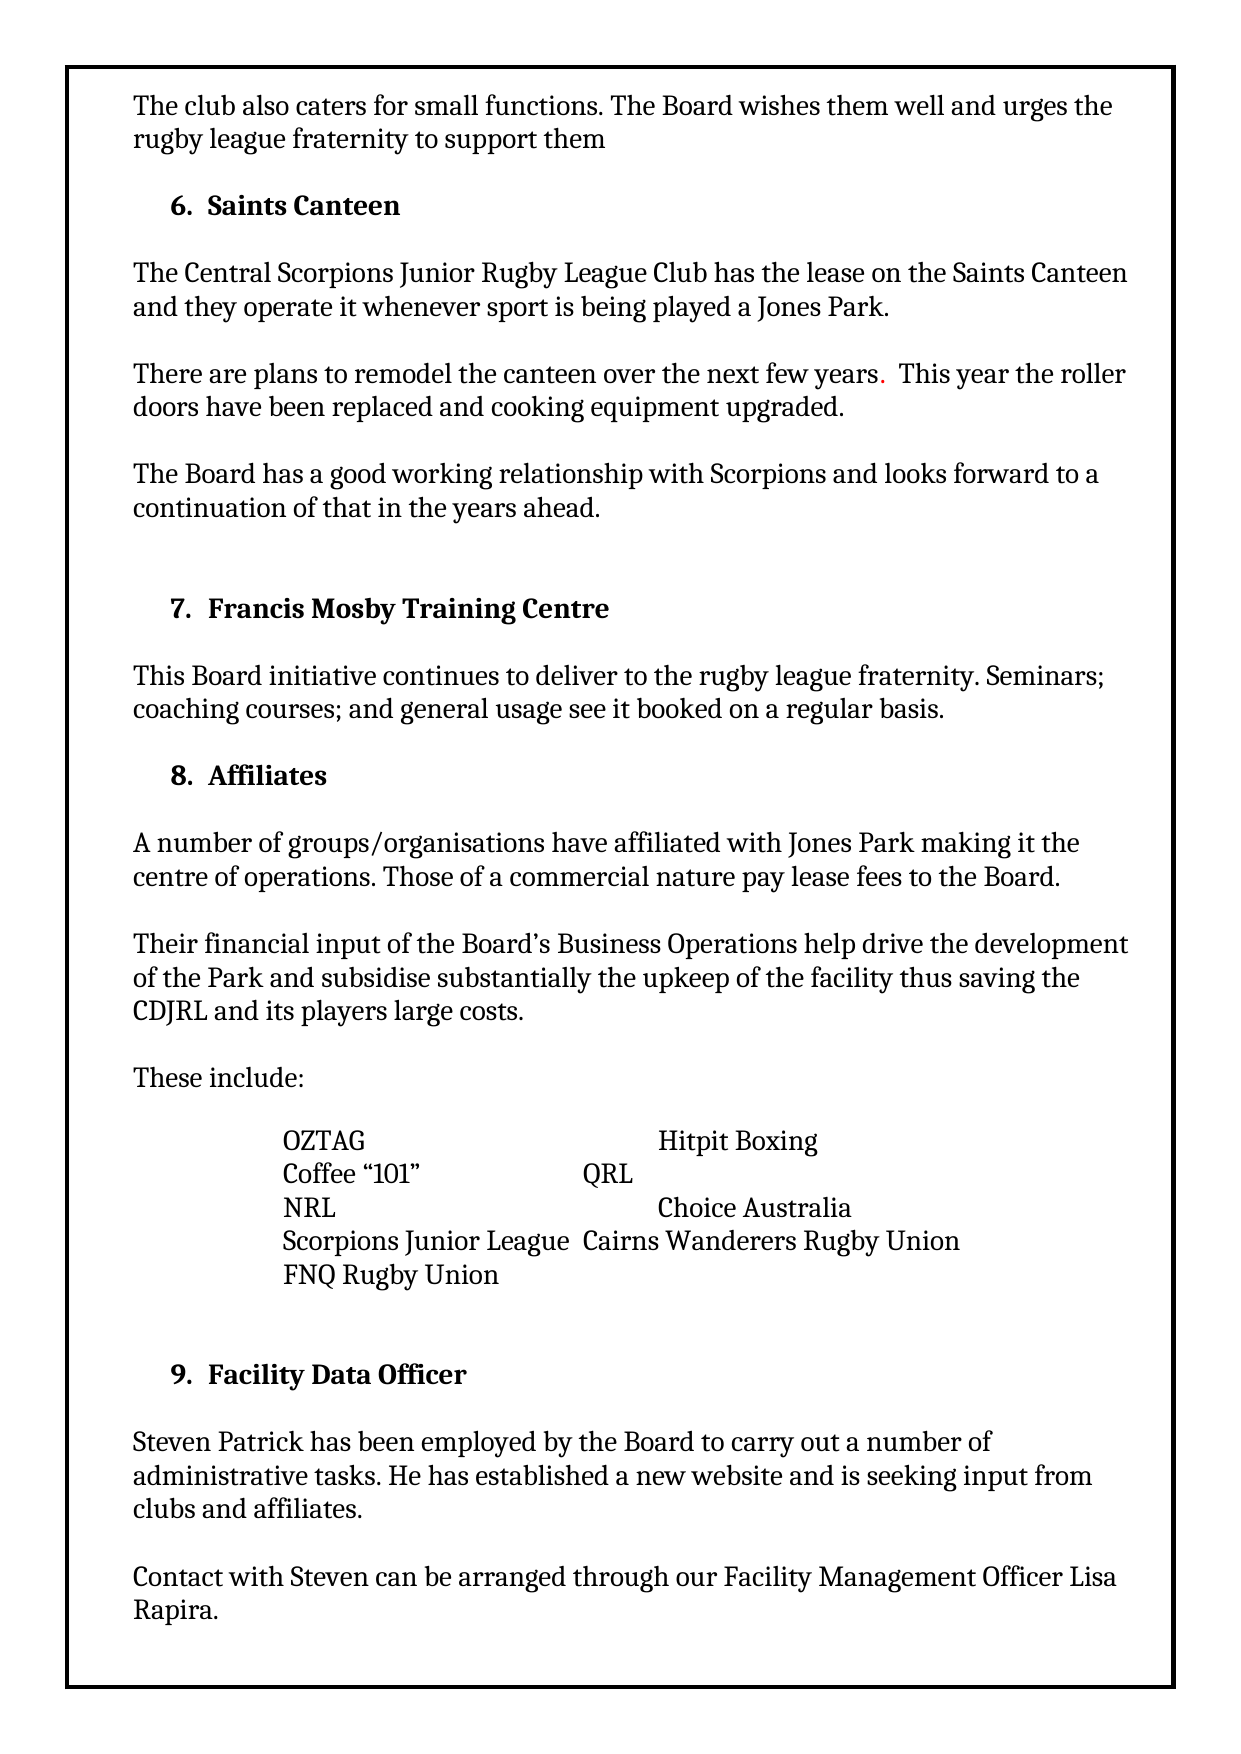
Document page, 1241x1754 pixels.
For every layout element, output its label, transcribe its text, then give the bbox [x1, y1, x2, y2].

text The club also caters for small functions. The Board wishes them well and urges the rugby league fraternity to support them [133, 89, 1138, 156]
text A number of groups/organisations have affiliated with Jones Park making it the centre of operations. Those of a commercial nature pay lease fees to the Board. [133, 827, 1138, 894]
text Scorpions Junior League Cairns Wanderers Rugby Union [208, 1224, 1138, 1258]
text OZTAG Hitpit Boxing [133, 1124, 1138, 1157]
text This Board initiative continues to deliver to the rugby league fraternity. Seminars; coaching courses; and general usage see it booked on a regular basis. [133, 659, 1138, 726]
text Steven Patrick has been employed by the Board to carry out a number of administrative tasks. He has established a new website and is seeking input from clubs and affiliates. [133, 1426, 1138, 1526]
text Their financial input of the Board’s Business Operations help drive the development of the Park and subsidise substantially the upkeep of the facility thus saving the CDJRL and its players large costs. [133, 927, 1138, 1028]
text The Board has a good working relationship with Scorpions and looks forward to a continuation of that in the years ahead. [133, 458, 1138, 525]
text There are plans to remodel the canteen over the next few years. This year the roller doors have been replaced and cooking equipment upgraded. [133, 357, 1138, 424]
list Affiliates [170, 759, 1138, 793]
list Francis Mosby Training Centre [170, 592, 1138, 625]
text Coffee “101” QRL [208, 1157, 1138, 1191]
text These include: [133, 1061, 1138, 1095]
text The Central Scorpions Junior Rugby League Club has the lease on the Saints Canteen and they operate it whenever sport is being played a Jones Park. [133, 256, 1138, 323]
text NRL Choice Australia [208, 1191, 1138, 1224]
text Contact with Steven can be arranged through our Facility Management Officer Lisa Rapira. [133, 1560, 1138, 1627]
text FNQ Rugby Union [208, 1258, 1138, 1291]
list Facility Data Officer [170, 1358, 1138, 1392]
list Saints Canteen [170, 189, 1138, 223]
